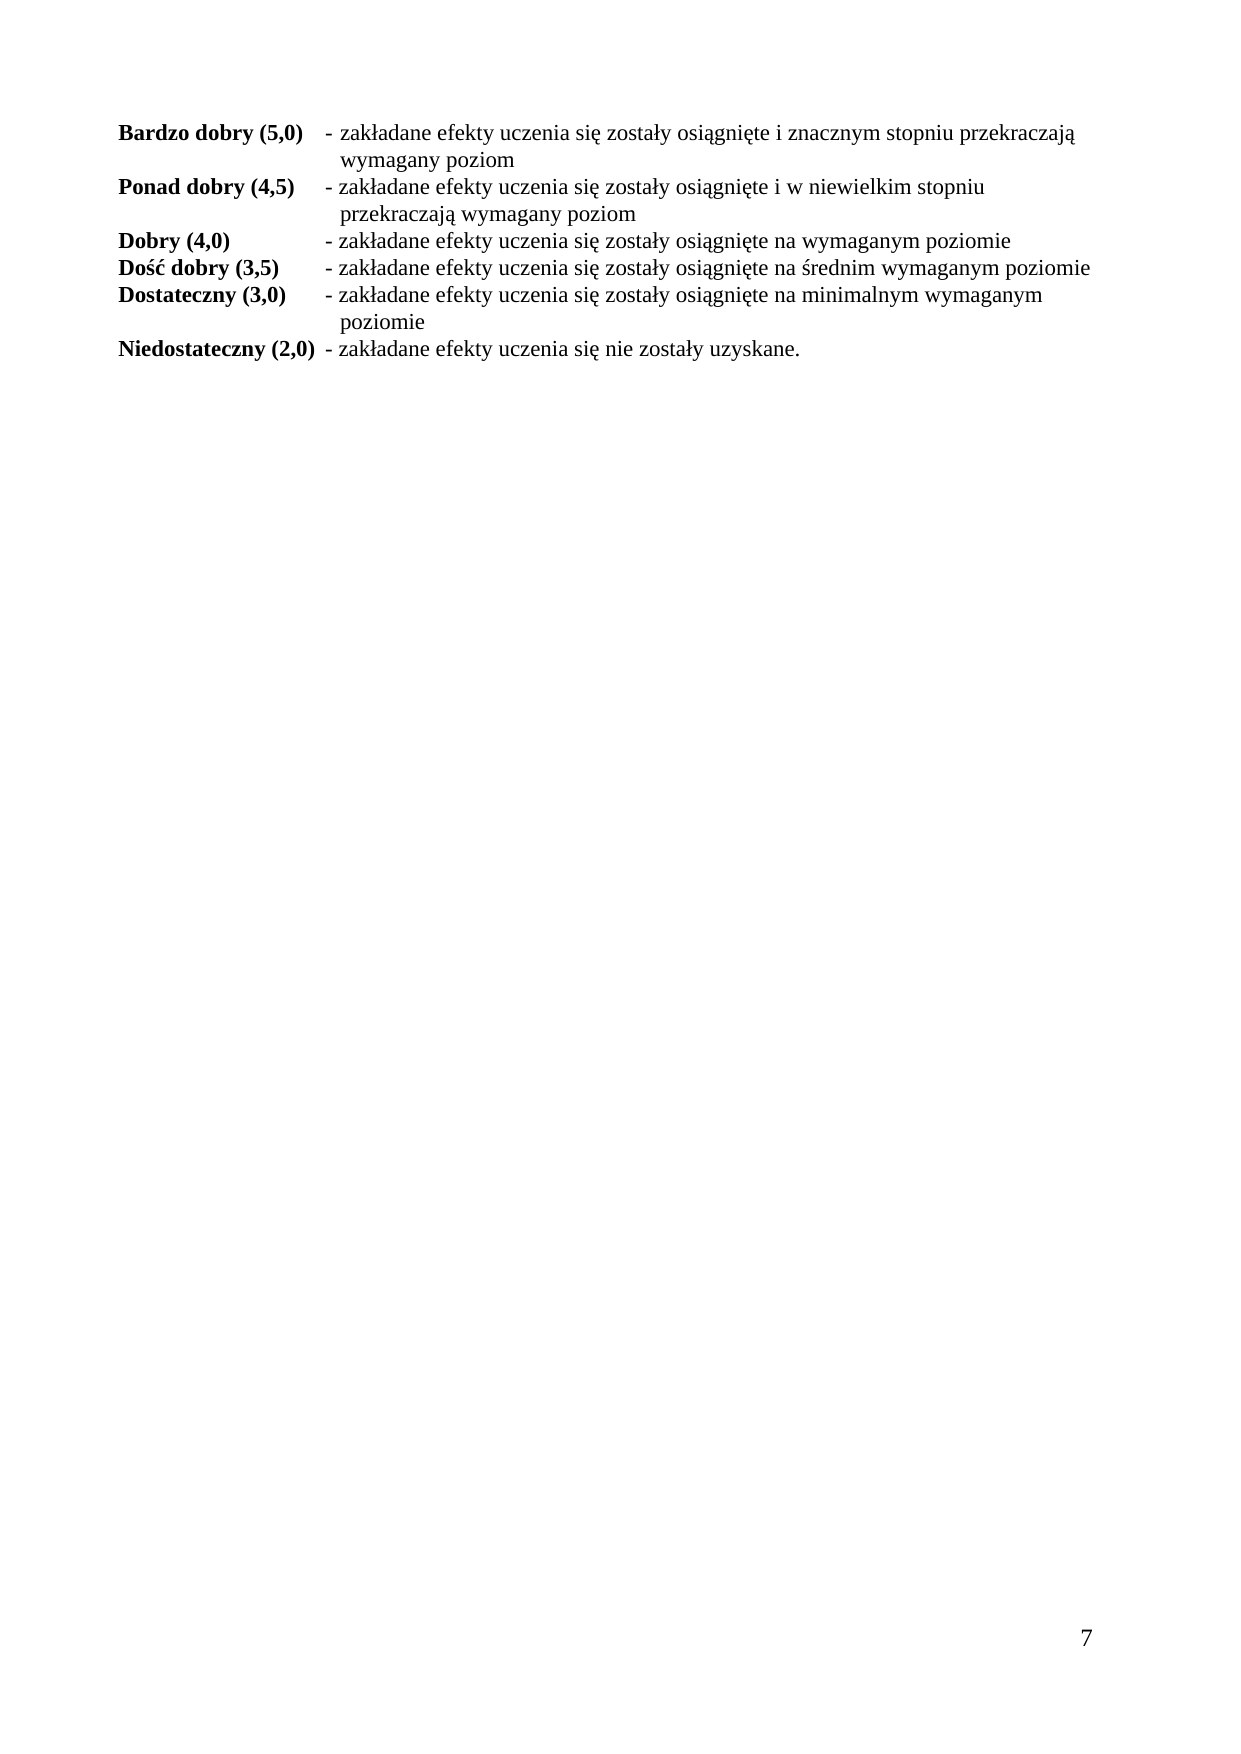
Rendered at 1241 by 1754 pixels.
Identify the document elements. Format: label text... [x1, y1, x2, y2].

text Bardzo dobry (5,0) - zakładane efekty uczenia się zostały osiągnięte i znacznym stopniu przekraczają wymagany poziom [118, 118, 1092, 172]
text Niedostateczny (2,0) - zakładane efekty uczenia się nie zostały uzyskane. [118, 335, 1092, 362]
text Dobry (4,0) - zakładane efekty uczenia się zostały osiągnięte na wymaganym poziomie [118, 226, 1092, 253]
text Dostateczny (3,0) - zakładane efekty uczenia się zostały osiągnięte na minimalnym wymaganym poziomie [118, 281, 1092, 335]
text Ponad dobry (4,5) - zakładane efekty uczenia się zostały osiągnięte i w niewielkim stopniu przekraczają wymagany poziom [118, 172, 1092, 226]
text Dość dobry (3,5) - zakładane efekty uczenia się zostały osiągnięte na średnim wymaganym poziomie [118, 253, 1092, 281]
